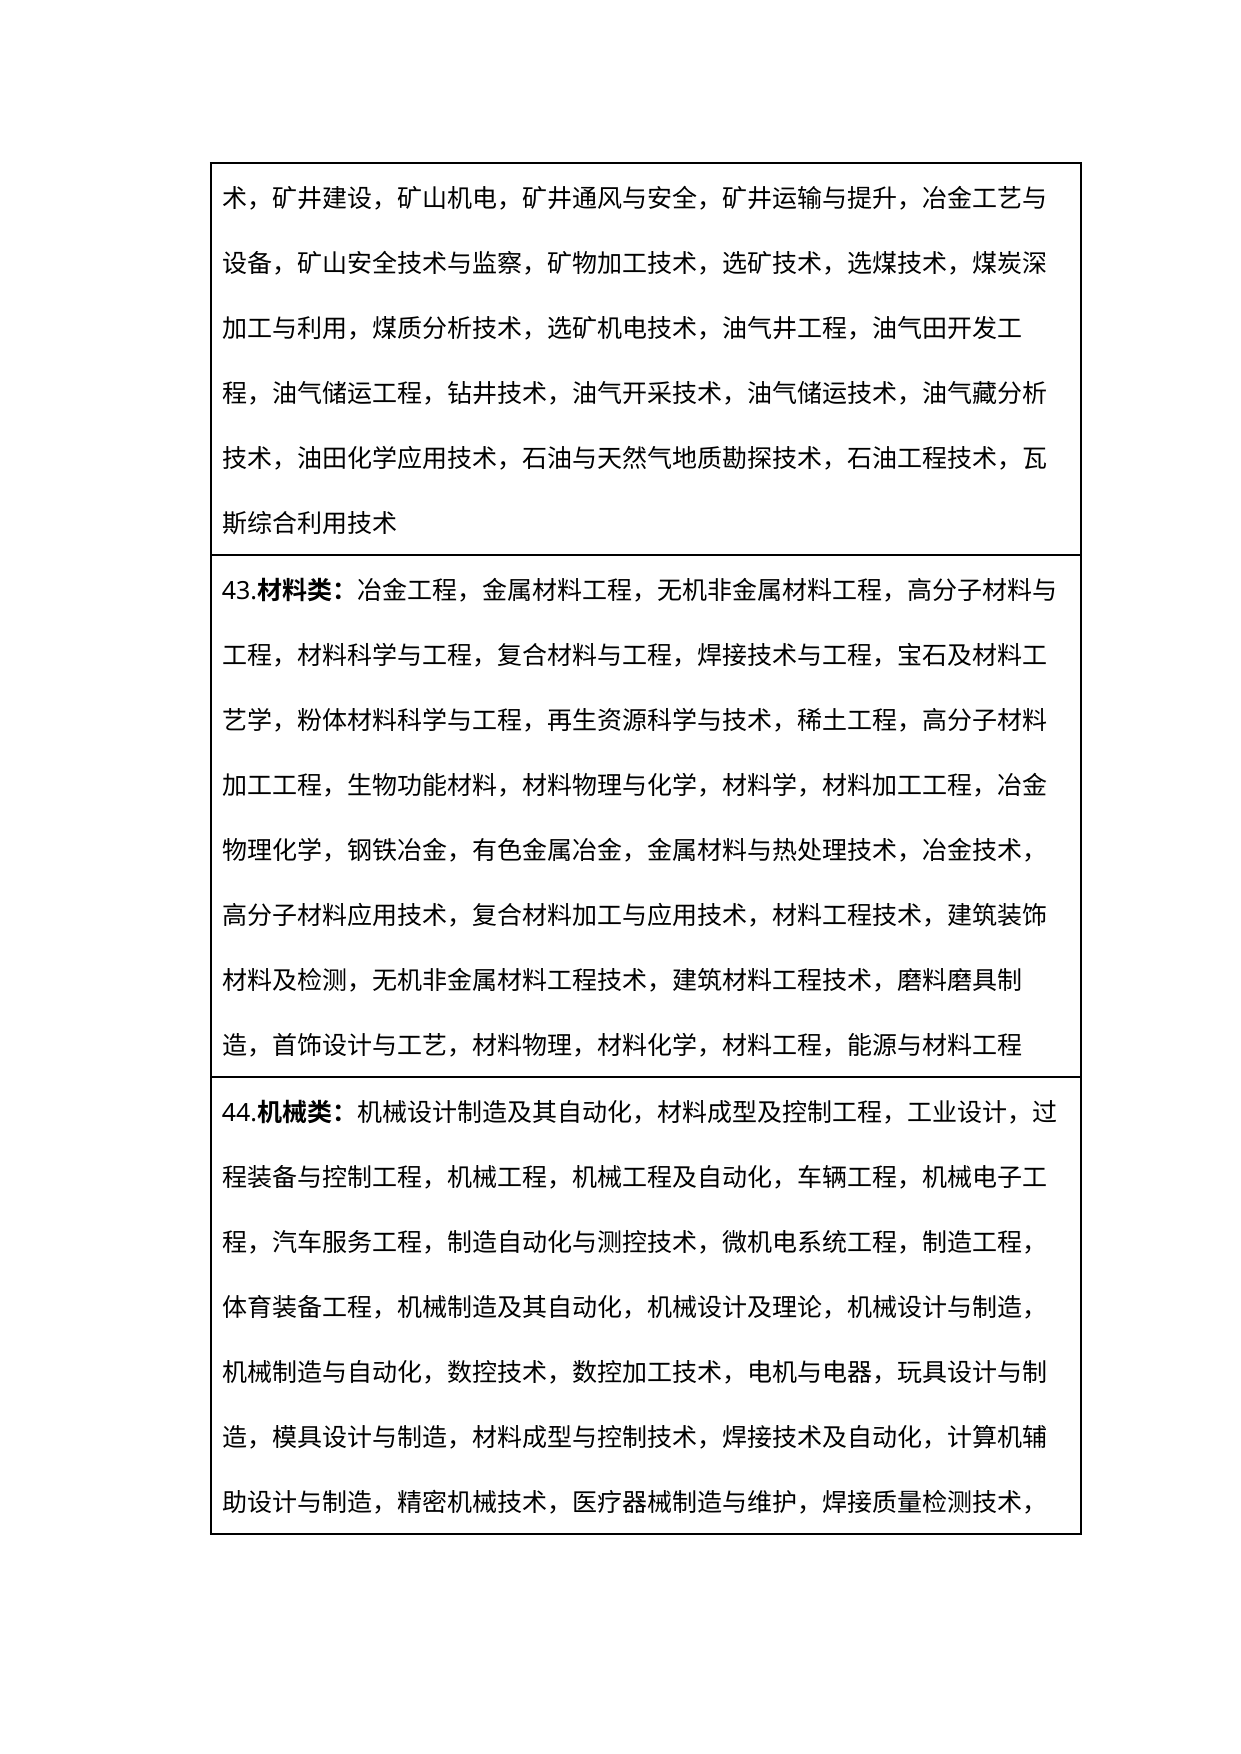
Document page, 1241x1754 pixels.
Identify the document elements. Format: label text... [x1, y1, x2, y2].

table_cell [212, 164, 1080, 554]
table_cell 43.材料类：冶金工程，金属材料工程，无机非金属材料工程，高分子材料与工程，材料科学与工程，复合材料与工程，焊接技术与工程，宝石及材料工艺学，粉体材料科学与工程，再生资源科学与技术，稀土工程，高分子材料加工工程，生物功能材料，材料物理与化学，材料学，材料加工工程，冶金物理化学，钢铁冶金，有色金属冶金，金属材料与热处理技术，冶金技术，高分子材料应用技术，复合材料加工与应用技术，材料工程技术，建筑装饰材料及检测，无机非金属材料工程技术，建筑材料工程技术，磨料磨具制造，首饰设计与工艺，材料物理，材料化学，材料工程，能源与材料工程 [212, 556, 1080, 1076]
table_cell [212, 1078, 1080, 1533]
